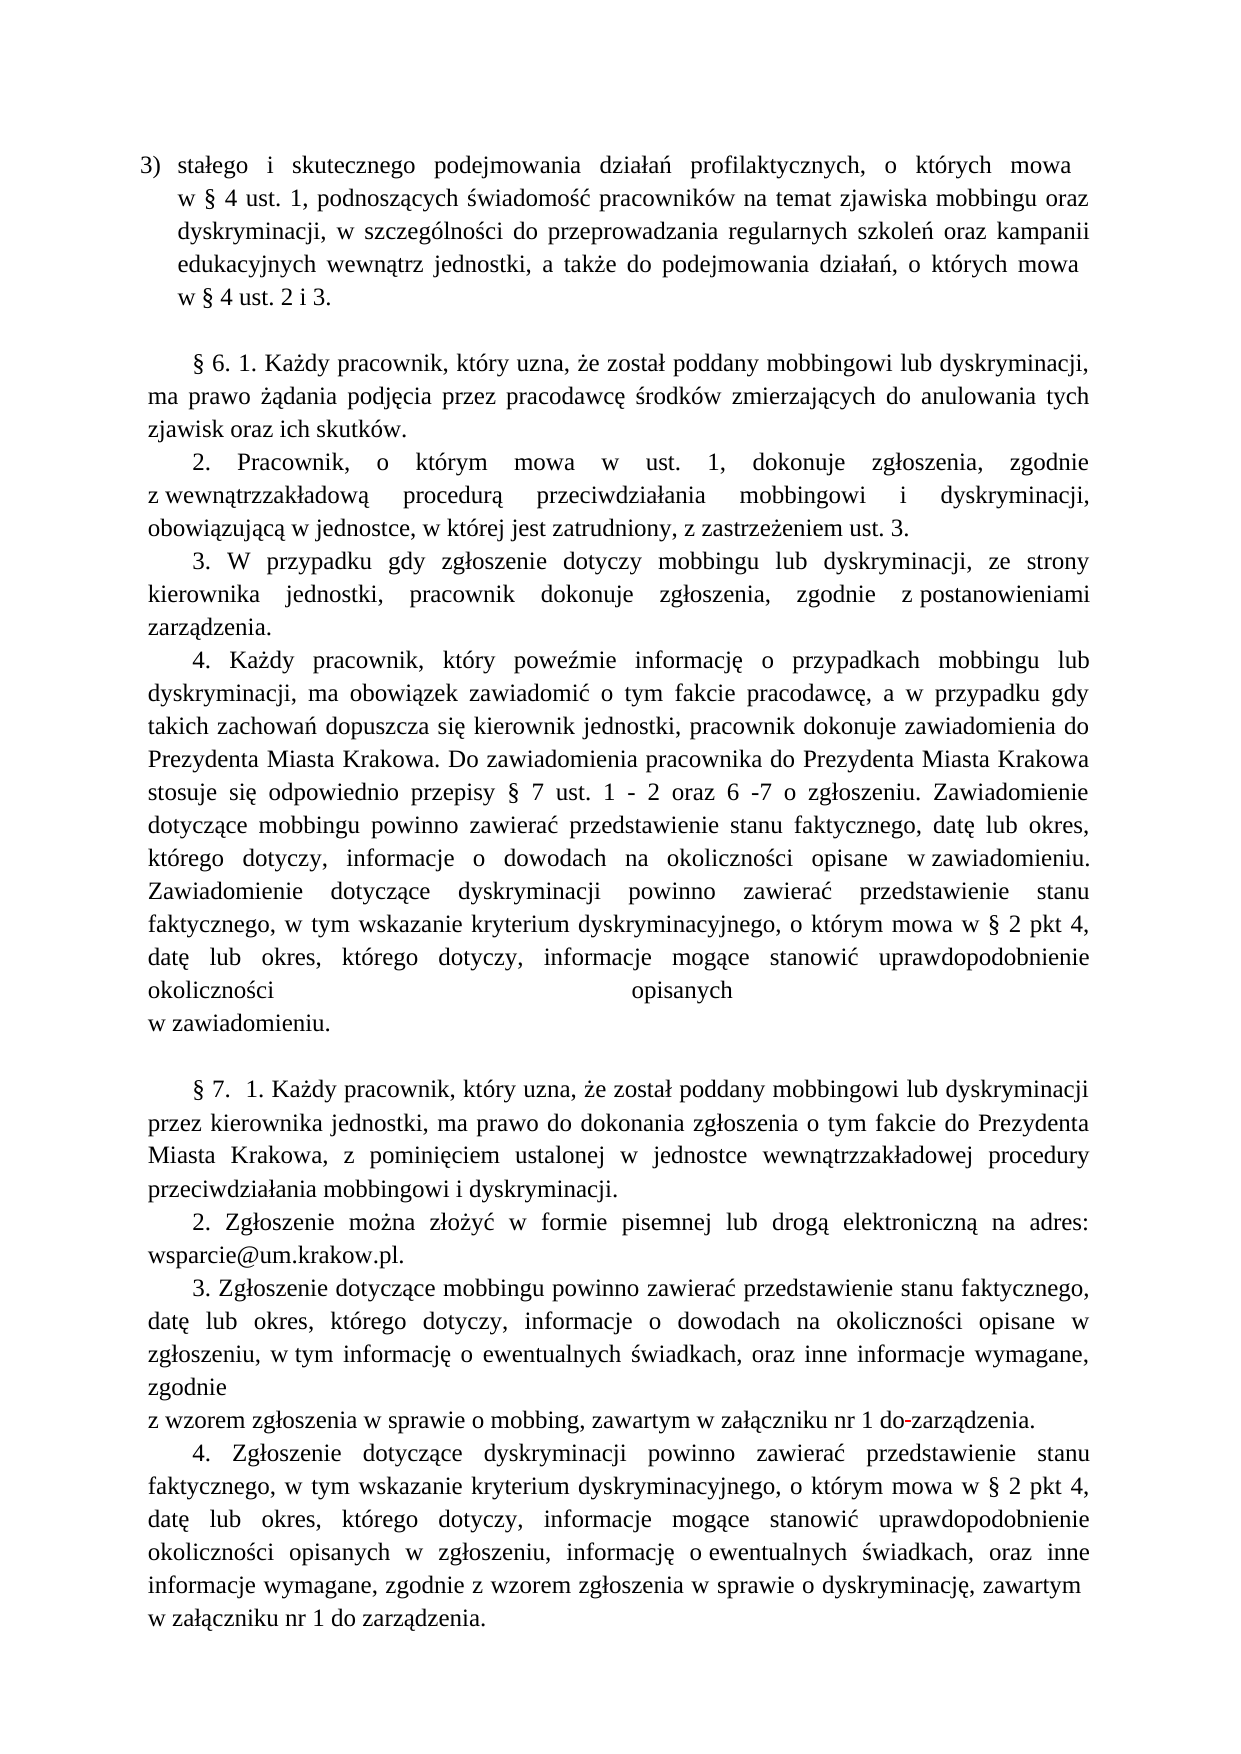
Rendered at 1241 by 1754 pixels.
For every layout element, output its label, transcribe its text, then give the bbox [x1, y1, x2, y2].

text 3. Zgłoszenie dotyczące mobbingu powinno zawierać przedstawienie stanu faktycznego, datę lub okres, którego dotyczy, informacje o dowodach na okoliczności opisane w zgłoszeniu, w tym informację o ewentualnych świadkach, oraz inne informacje wymagane, zgodnie z wzorem zgłoszenia w sprawie o mobbing, zawartym w załączniku nr 1 do zarządzenia. [148, 1273, 1090, 1433]
text 3. W przypadku gdy zgłoszenie dotyczy mobbingu lub dyskryminacji, ze strony kierownika jednostki, pracownik dokonuje zgłoszenia, zgodnie z postanowieniami zarządzenia. [148, 546, 1090, 641]
list stałego i skutecznego podejmowania działań profilaktycznych, o których mowa w § 4 ust. 1, podnoszących świadomość pracowników na temat zjawiska mobbingu oraz dyskryminacji, w szczególności do przeprowadzania regularnych szkoleń oraz kampanii edukacyjnych wewnątrz jednostki, a także do podejmowania działań, o których mowa w § 4 ust. 2 i 3. [140, 150, 1090, 311]
text § 6. 1. Każdy pracownik, który uzna, że został poddany mobbingowi lub dyskryminacji, ma prawo żądania podjęcia przez pracodawcę środków zmierzających do anulowania tych zjawisk oraz ich skutków. [148, 348, 1090, 443]
text 4. Zgłoszenie dotyczące dyskryminacji powinno zawierać przedstawienie stanu faktycznego, w tym wskazanie kryterium dyskryminacyjnego, o którym mowa w § 2 pkt 4, datę lub okres, którego dotyczy, informacje mogące stanowić uprawdopodobnienie okoliczności opisanych w zgłoszeniu, informację o ewentualnych świadkach, oraz inne informacje wymagane, zgodnie z wzorem zgłoszenia w sprawie o dyskryminację, zawartym w załączniku nr 1 do zarządzenia. [148, 1438, 1090, 1632]
text § 7. 1. Każdy pracownik, który uzna, że został poddany mobbingowi lub dyskryminacji przez kierownika jednostki, ma prawo do dokonania zgłoszenia o tym fakcie do Prezydenta Miasta Krakowa, z pominięciem ustalonej w jednostce wewnątrzzakładowej procedury przeciwdziałania mobbingowi i dyskryminacji. [148, 1074, 1090, 1202]
text 2. Zgłoszenie można złożyć w formie pisemnej lub drogą elektroniczną na adres: wsparcie@um.krakow.pl. [148, 1207, 1090, 1268]
text 4. Każdy pracownik, który poweźmie informację o przypadkach mobbingu lub dyskryminacji, ma obowiązek zawiadomić o tym fakcie pracodawcę, a w przypadku gdy takich zachowań dopuszcza się kierownik jednostki, pracownik dokonuje zawiadomienia do Prezydenta Miasta Krakowa. Do zawiadomienia pracownika do Prezydenta Miasta Krakowa stosuje się odpowiednio przepisy § 7 ust. 1 - 2 oraz 6 -7 o zgłoszeniu. Zawiadomienie dotyczące mobbingu powinno zawierać przedstawienie stanu faktycznego, datę lub okres, którego dotyczy, informacje o dowodach na okoliczności opisane w zawiadomieniu. Zawiadomienie dotyczące dyskryminacji powinno zawierać przedstawienie stanu faktycznego, w tym wskazanie kryterium dyskryminacyjnego, o którym mowa w § 2 pkt 4, datę lub okres, którego dotyczy, informacje mogące stanowić uprawdopodobnienie okoliczności opisanych w zawiadomieniu. [148, 645, 1090, 1037]
text 2. Pracownik, o którym mowa w ust. 1, dokonuje zgłoszenia, zgodnie z wewnątrzzakładową procedurą przeciwdziałania mobbingowi i dyskryminacji, obowiązującą w jednostce, w której jest zatrudniony, z zastrzeżeniem ust. 3. [148, 447, 1090, 542]
